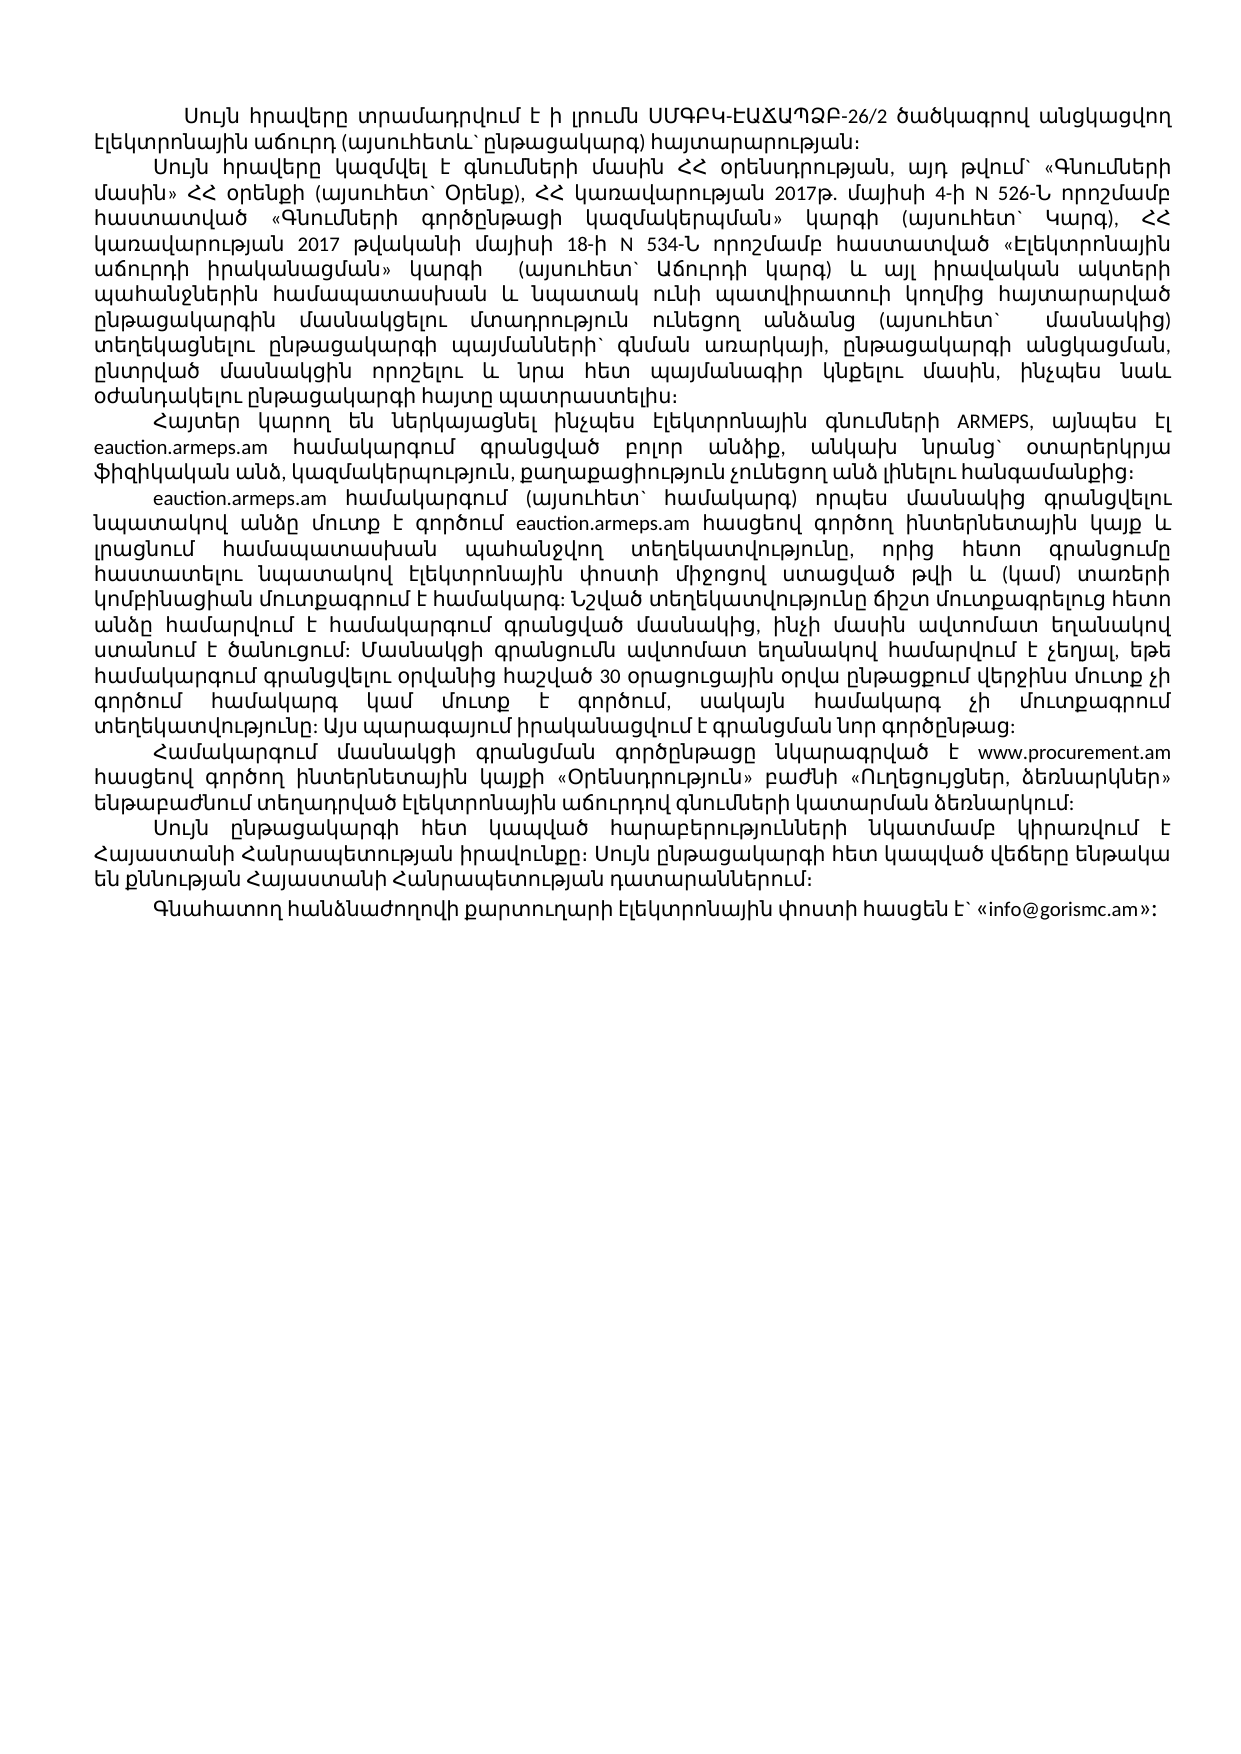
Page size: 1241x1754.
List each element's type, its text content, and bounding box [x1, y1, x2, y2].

text Սույն հրավերը կազմվել է գնումների մասին ՀՀ օրենսդրության, այդ թվում` «Գնումների մասին» ՀՀ օրենքի (այսուհետ` Օրենք), ՀՀ կառավարության 2017թ. մայիսի 4-ի N 526-Ն որոշմամբ հաստատված «Գնումների գործընթացի կազմակերպման» կարգի (այսուհետ` Կարգ), ՀՀ կառավարության 2017 թվականի մայիսի 18-ի N 534-Ն որոշմամբ հաստատված «Էլեկտրոնային աճուրդի իրականացման» կարգի (այսուհետ` Աճուրդի կարգ) և այլ իրավական ակտերի պահանջներին համապատասխան և նպատակ ունի պատվիրատուի կողմից հայտարարված ընթացակարգին մասնակցելու մտադրություն ունեցող անձանց (այսուհետ` մասնակից) տեղեկացնելու ընթացակարգի պայմանների` գնման առարկայի, ընթացակարգի անցկացման, ընտրված մասնակցին որոշելու և նրա հետ պայմանագիր կնքելու մասին, ինչպես նաև օժանդակելու ընթացակարգի հայտը պատրաստելիս։ [94, 154, 1171, 409]
text Սույն հրավերը տրամադրվում է ի լրումն ՍՄԳԲԿ-ԷԱՃԱՊՁԲ-26/2 ծածկագրով անցկացվող էլեկտրոնային աճուրդ (այսուհետև` ընթացակարգ) հայտարարության։ [94, 104, 1171, 154]
text Հայտեր կարող են ներկայացնել ինչպես էլեկտրոնային գնումների ARMEPS, այնպես էլ eauction.armeps.am համակարգում գրանցված բոլոր անձիք, անկախ նրանց` օտարերկրյա ֆիզիկական անձ, կազմակերպություն, քաղաքացիություն չունեցող անձ լինելու հանգամանքից։ [94, 409, 1171, 485]
text Գնահատող հանձնաժողովի քարտուղարի էլեկտրոնային փոստի հասցեն է` «info@gorismc.am»: [94, 892, 1171, 922]
text eauction.armeps.am համակարգում (այսուհետ` համակարգ) որպես մասնակից գրանցվելու նպատակով անձը մուտք է գործում eauction.armeps.am հասցեով գործող ինտերնետային կայք և լրացնում համապատասխան պահանջվող տեղեկատվությունը, որից հետո գրանցումը հաստատելու նպատակով էլեկտրոնային փոստի միջոցով ստացված թվի և (կամ) տառերի կոմբինացիան մուտքագրում է համակարգ: Նշված տեղեկատվությունը ճիշտ մուտքագրելուց հետո անձը համարվում է համակարգում գրանցված մասնակից, ինչի մասին ավտոմատ եղանակով ստանում է ծանուցում: Մասնակցի գրանցումն ավտոմատ եղանակով համարվում է չեղյալ, եթե համակարգում գրանցվելու օրվանից հաշված 30 օրացուցային օրվա ընթացքում վերջինս մուտք չի գործում համակարգ կամ մուտք է գործում, սակայն համակարգ չի մուտքագրում տեղեկատվությունը: Այս պարագայում իրականացվում է գրանցման նոր գործընթաց: [94, 485, 1171, 739]
text Համակարգում մասնակցի գրանցման գործընթացը նկարագրված է www.procurement.am հասցեով գործող ինտերնետային կայքի «Օրենսդրություն» բաժնի «Ուղեցույցներ, ձեռնարկներ» ենթաբաժնում տեղադրված էլեկտրոնային աճուրդով գնումների կատարման ձեռնարկում: [94, 739, 1171, 815]
text Սույն ընթացակարգի հետ կապված հարաբերությունների նկատմամբ կիրառվում է Հայաստանի Հանրապետության իրավունքը։ Սույն ընթացակարգի հետ կապված վեճերը ենթակա են քննության Հայաստանի Հանրապետության դատարաններում։ [94, 815, 1171, 892]
